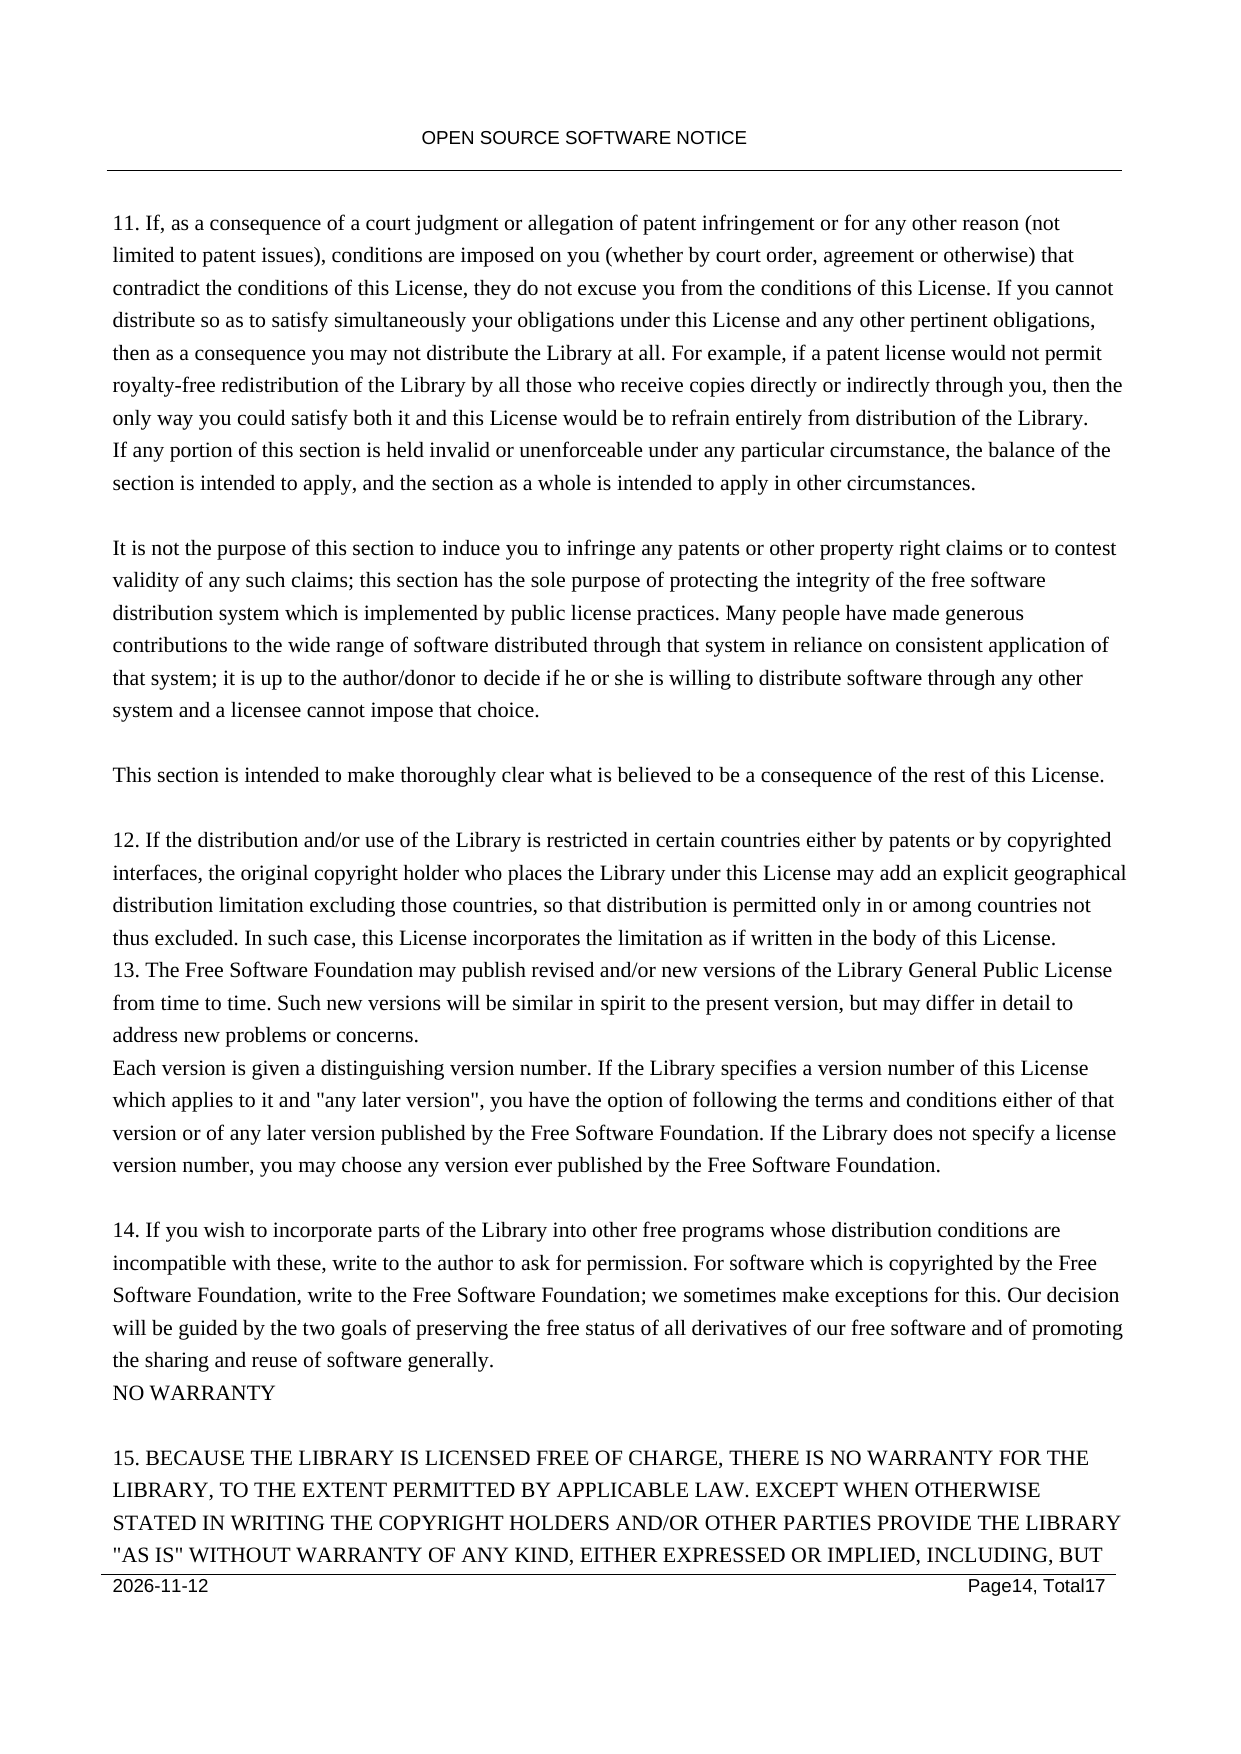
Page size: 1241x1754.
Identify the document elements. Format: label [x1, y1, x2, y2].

text [112, 206, 1128, 1571]
